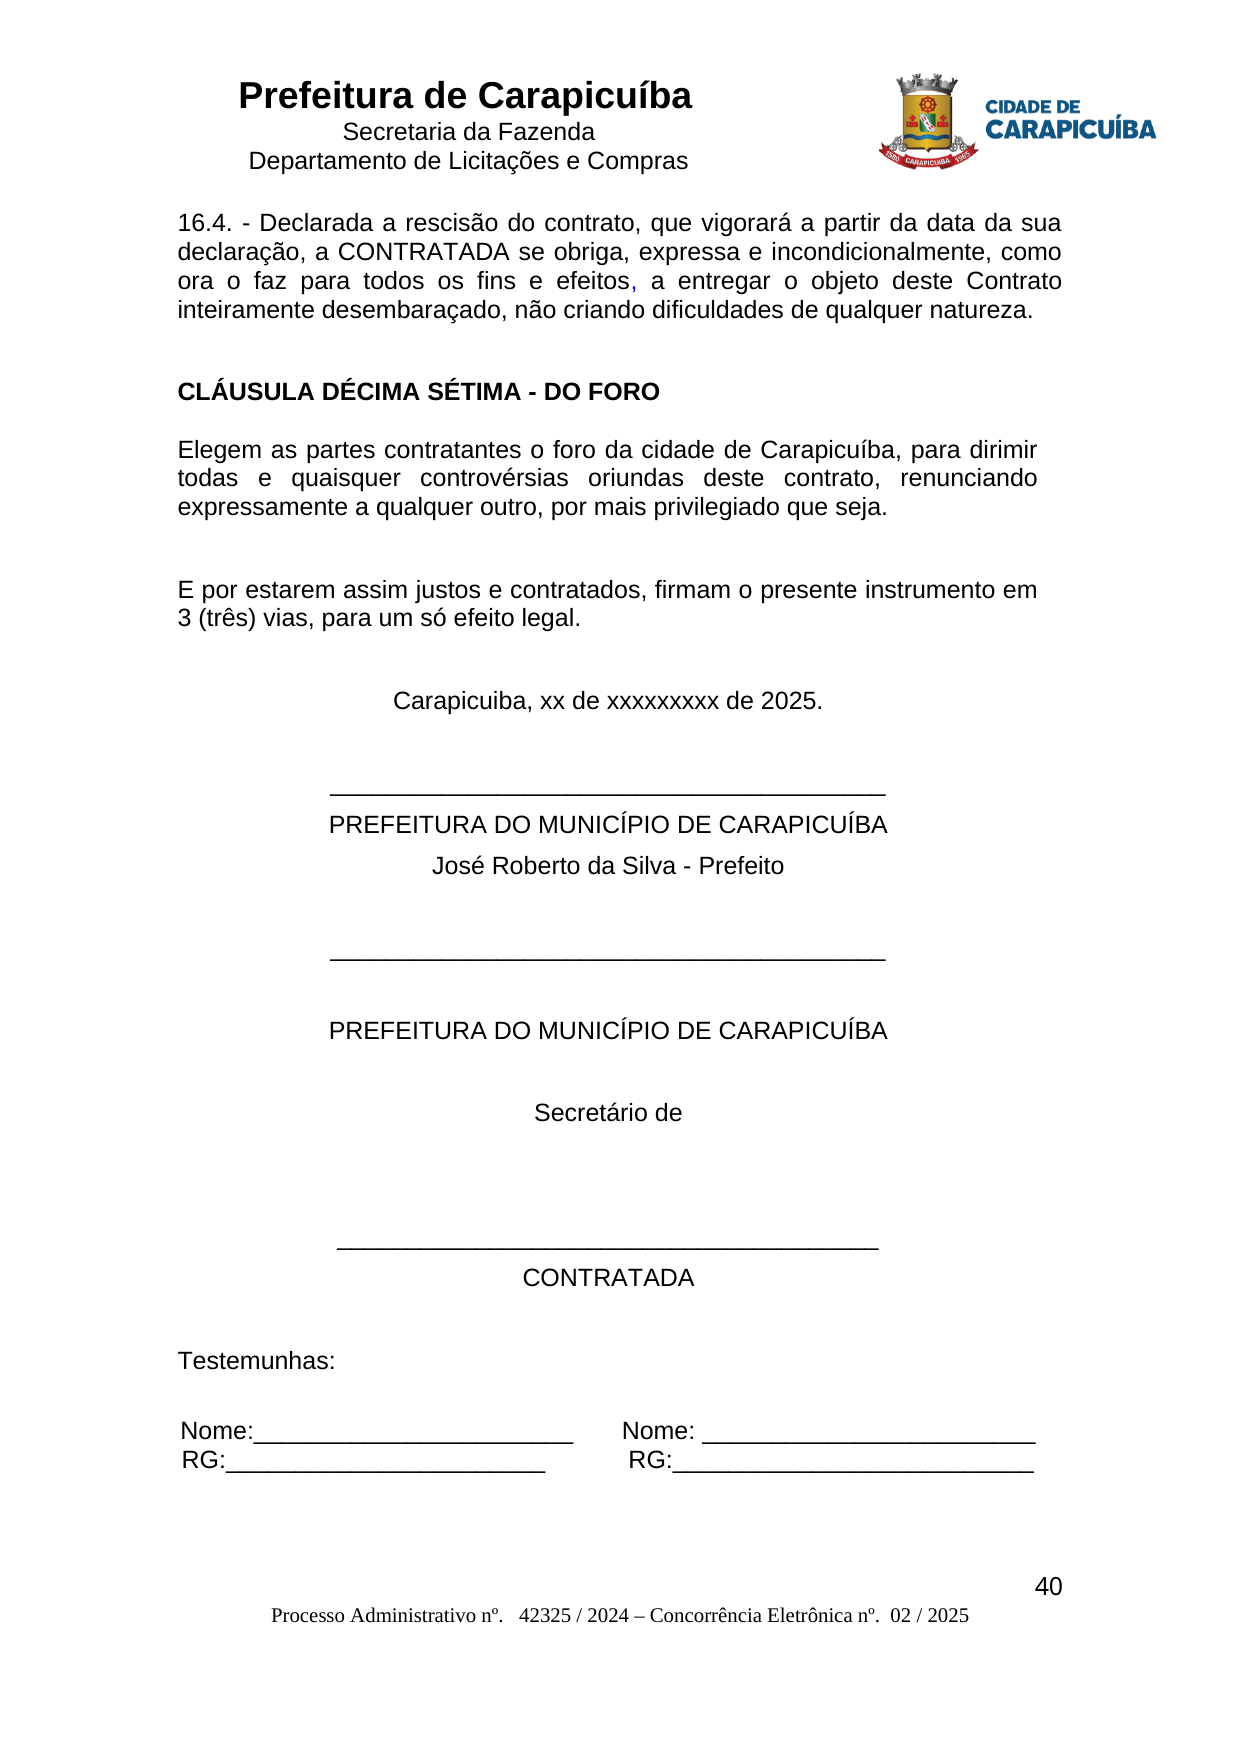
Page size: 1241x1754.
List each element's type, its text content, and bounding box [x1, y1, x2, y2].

text José Roberto da Silva - Prefeito [177, 851, 1039, 880]
text RG:_______________________ RG:__________________________ [177, 1445, 1039, 1473]
text Secretário de [177, 1098, 1039, 1127]
text E por estarem assim justos e contratados, firmam o presente instrumento em 3 (três) vias, para um só efeito legal. [177, 575, 1039, 632]
text Carapicuiba, xx de xxxxxxxxx de 2025. [177, 686, 1039, 715]
text Elegem as partes contratantes o foro da cidade de Carapicuíba, para dirimir todas e quaisquer controvérsias oriundas deste contrato, renunciando expressamente a qualquer outro, por mais privilegiado que seja. [177, 435, 1039, 521]
text _______________________________________ [177, 1222, 1039, 1251]
text PREFEITURA DO MUNICÍPIO DE CARAPICUÍBA [177, 810, 1039, 838]
text CLÁUSULA DÉCIMA SÉTIMA - DO FORO [177, 377, 1063, 406]
text PREFEITURA DO MUNICÍPIO DE CARAPICUÍBA [177, 1016, 1039, 1045]
text 16.4. - Declarada a rescisão do contrato, que vigorará a partir da data da sua declaração, a CONTRATADA se obriga, expressa e incondicionalmente, como ora o faz para todos os fins e efeitos, a entregar o objeto deste Contrato inteiramente desembaraçado, não criando dificuldades de qualquer natureza. [177, 208, 1063, 323]
text CONTRATADA [177, 1263, 1039, 1292]
picture [877, 65, 1159, 172]
text ________________________________________ [177, 933, 1039, 962]
text Testemunhas: [177, 1346, 1039, 1375]
text ________________________________________ [177, 768, 1039, 797]
text Nome:_______________________ Nome: ________________________ [177, 1416, 1039, 1445]
